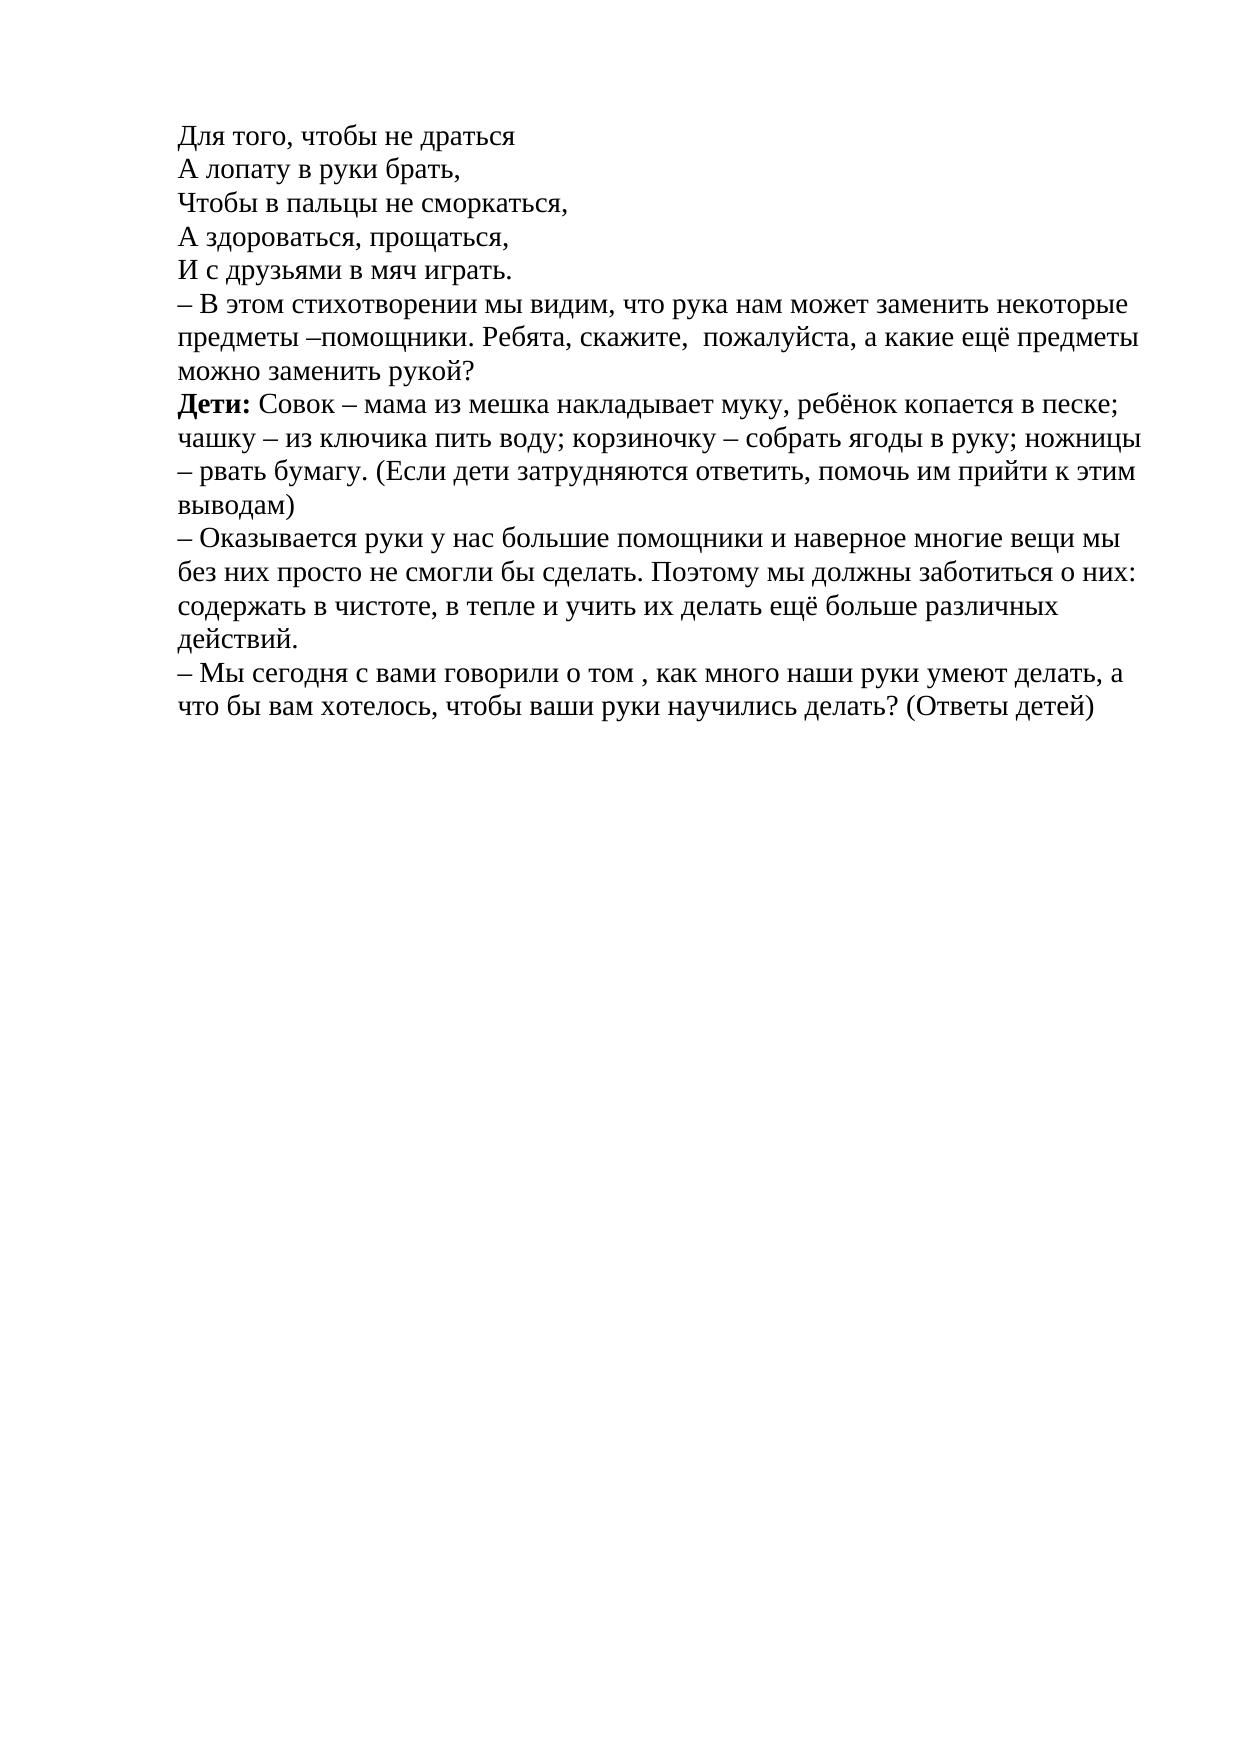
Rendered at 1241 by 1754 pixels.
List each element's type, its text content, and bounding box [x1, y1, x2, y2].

text Чтобы в пальцы не сморкаться, [177, 185, 1152, 219]
text И с друзьями в мяч играть. [177, 252, 1152, 286]
text А лопату в руки брать, [177, 152, 1152, 185]
text Дети: Совок – мама из мешка накладывает муку, ребёнок копается в песке; чашку – из ключика пить воду; корзиночку – собрать ягоды в руку; ножницы – рвать бумагу. (Если дети затрудняются ответить, помочь им прийти к этим выводам) [177, 386, 1152, 521]
text – Мы сегодня с вами говорили о том , как много наши руки умеют делать, а что бы вам хотелось, чтобы ваши руки научились делать? (Ответы детей) [177, 655, 1152, 722]
text – Оказывается руки у нас большие помощники и наверное многие вещи мы без них просто не смогли бы сделать. Поэтому мы должны заботиться о них: содержать в чистоте, в тепле и учить их делать ещё больше различных действий. [177, 521, 1152, 655]
text – В этом стихотворении мы видим, что рука нам может заменить некоторые предметы –помощники. Ребята, скажите, пожалуйста, а какие ещё предметы можно заменить рукой? [177, 286, 1152, 386]
text А здороваться, прощаться, [177, 219, 1152, 252]
text Для того, чтобы не драться [177, 118, 1152, 152]
